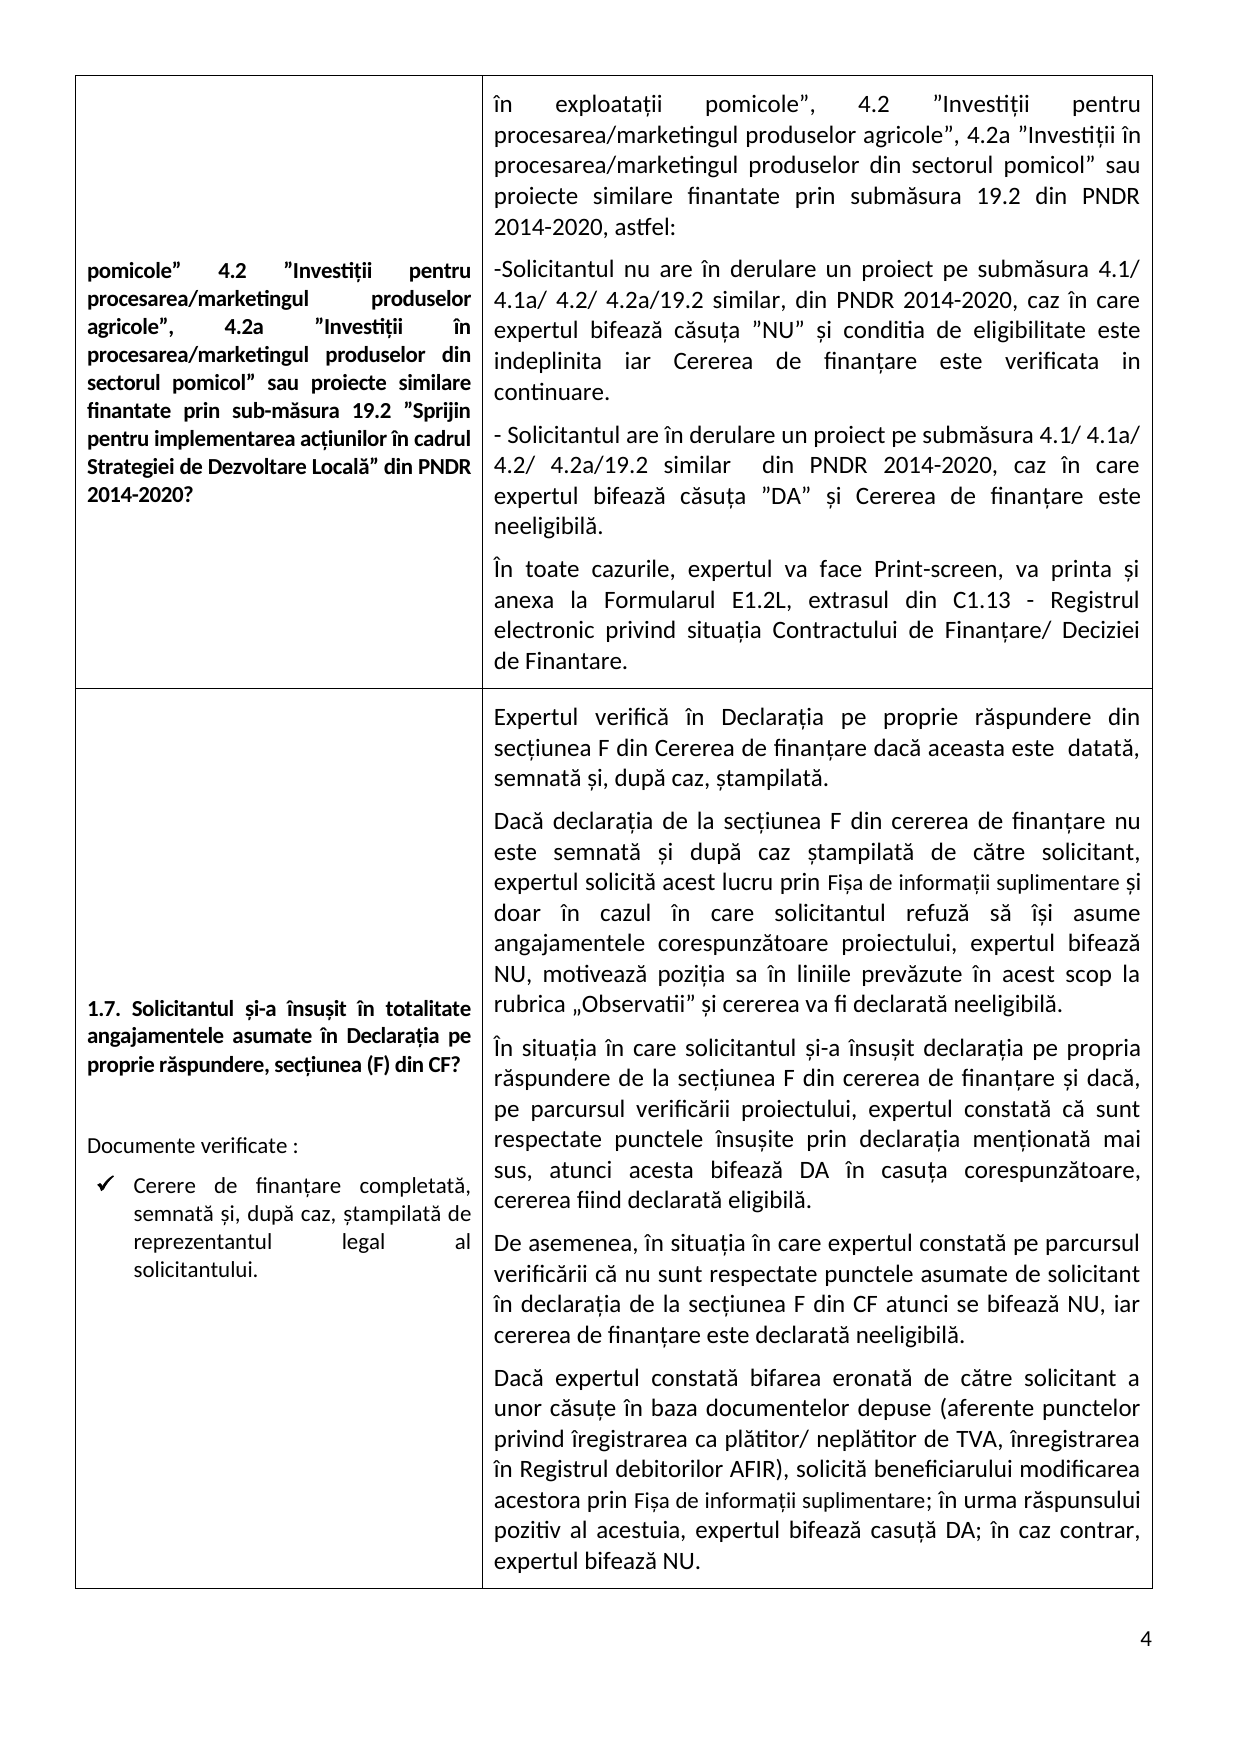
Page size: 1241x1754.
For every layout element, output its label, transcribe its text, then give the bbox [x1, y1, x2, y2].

table_cell Expertul verifică în Declaraţia pe proprie răspundere din secțiunea F din Cererea de finanțare dacă aceasta este datată, semnată și, după caz, ștampilată. Dacă declarația de la secțiunea F din cererea de finanțare nu este semnată și după caz ștampilată de către solicitant, expertul solicită acest lucru prin Fișa de informații suplimentare şi doar în cazul în care solicitantul refuză să îşi asume angajamentele corespunzătoare proiectului, expertul bifează NU, motivează poziţia sa în liniile prevăzute în acest scop la rubrica „Observatii” şi cererea va fi declarată neeligibilă. În situația în care solicitantul și-a însușit declarația pe propria răspundere de la secțiunea F din cererea de finanțare și dacă, pe parcursul verificării proiectului, expertul constată că sunt respectate punctele însușite prin declarația menționată mai sus, atunci acesta bifează DA în casuța corespunzătoare, cererea fiind declarată eligibilă. De asemenea, în situația în care expertul constată pe parcursul verificării că nu sunt respectate punctele asumate de solicitant în declarația de la secțiunea F din CF atunci se bifează NU, iar cererea de finanțare este declarată neeligibilă. Dacă expertul constată bifarea eronată de către solicitant a unor căsuțe în baza documentelor depuse (aferente punctelor privind îregistrarea ca plătitor/ neplătitor de TVA, înregistrarea în Registrul debitorilor AFIR), solicită beneficiarului modificarea acestora prin Fișa de informații suplimentare; în urma răspunsului pozitiv al acestuia, expertul bifează casuță DA; în caz contrar, expertul bifează NU. [483, 689, 1152, 1588]
table_cell 1.7. Solicitantul şi-a însuşit în totalitate angajamentele asumate în Declaraţia pe proprie răspundere, secțiunea (F) din CF? Documente verificate : Cerere de finanțare completată, semnată și, după caz, ștampilată de reprezentantul legal al solicitantului. [76, 689, 482, 1588]
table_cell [76, 76, 482, 688]
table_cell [483, 76, 1152, 688]
